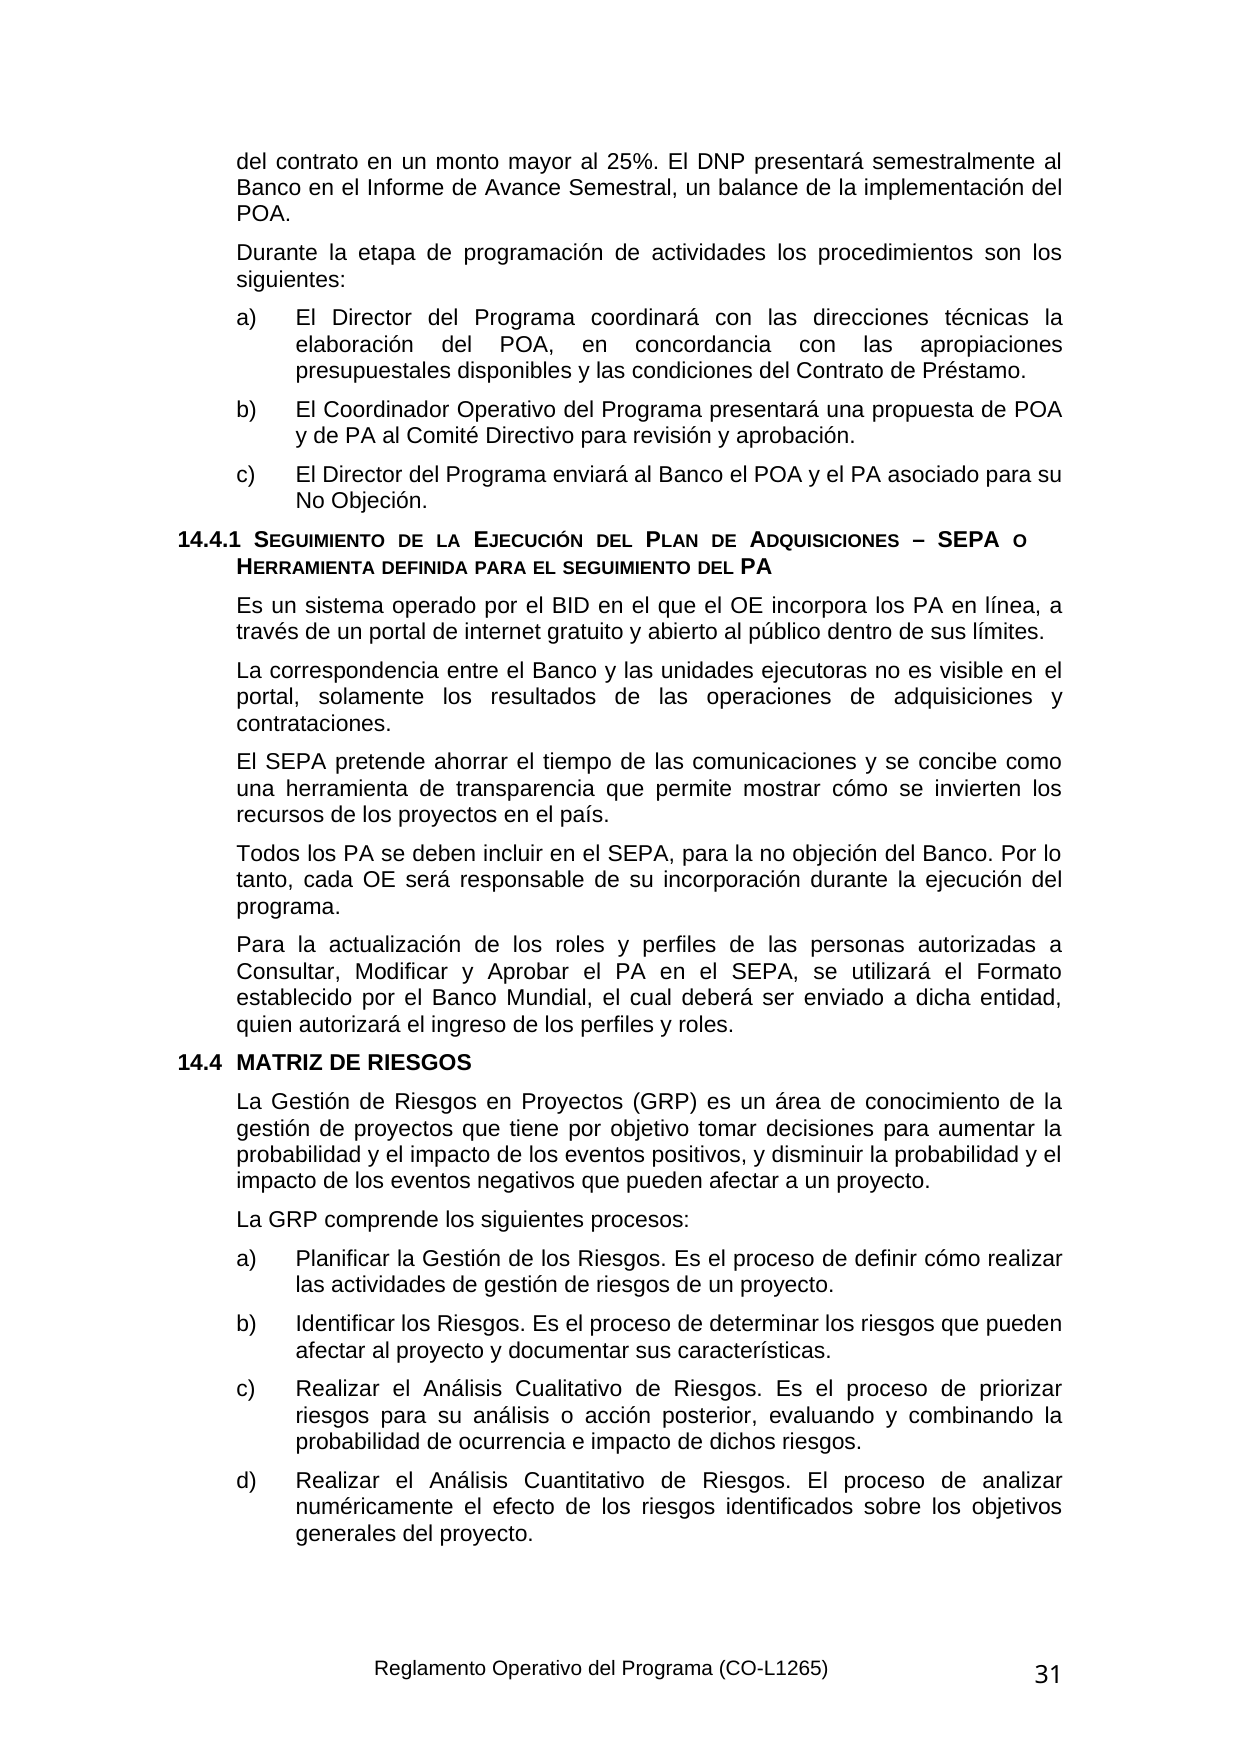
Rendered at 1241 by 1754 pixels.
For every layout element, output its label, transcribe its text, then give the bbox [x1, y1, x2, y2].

list El Coordinador Operativo del Programa presentará una propuesta de POA y de PA al Comité Directivo para revisión y aprobación. [236, 396, 1063, 449]
text La GRP comprende los siguientes procesos: [236, 1206, 1063, 1232]
subtitle MATRIZ DE RIESGOS [177, 1049, 1028, 1076]
text Es un sistema operado por el BID en el que el OE incorpora los PA en línea, a través de un portal de internet gratuito y abierto al público dentro de sus límites. [236, 592, 1063, 644]
text La correspondencia entre el Banco y las unidades ejecutoras no es visible en el portal, solamente los resultados de las operaciones de adquisiciones y contrataciones. [236, 657, 1063, 736]
list Realizar el Análisis Cuantitativo de Riesgos. El proceso de analizar numéricamente el efecto de los riesgos identificados sobre los objetivos generales del proyecto. [236, 1467, 1063, 1546]
list Planificar la Gestión de los Riesgos. Es el proceso de definir cómo realizar las actividades de gestión de riesgos de un proyecto. [236, 1245, 1063, 1298]
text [236, 148, 1063, 227]
text Para la actualización de los roles y perfiles de las personas autorizadas a Consultar, Modificar y Aprobar el PA en el SEPA, se utilizará el Formato establecido por el Banco Mundial, el cual deberá ser enviado a dicha entidad, quien autorizará el ingreso de los perfiles y roles. [236, 931, 1063, 1037]
text El SEPA pretende ahorrar el tiempo de las comunicaciones y se concibe como una herramienta de transparencia que permite mostrar cómo se invierten los recursos de los proyectos en el país. [236, 748, 1063, 827]
list El Director del Programa enviará al Banco el POA y el PA asociado para su No Objeción. [236, 461, 1063, 514]
list Identificar los Riesgos. Es el proceso de determinar los riesgos que pueden afectar al proyecto y documentar sus características. [236, 1310, 1063, 1363]
text Durante la etapa de programación de actividades los procedimientos son los siguientes: [236, 239, 1063, 292]
list Realizar el Análisis Cualitativo de Riesgos. Es el proceso de priorizar riesgos para su análisis o acción posterior, evaluando y combinando la probabilidad de ocurrencia e impacto de dichos riesgos. [236, 1375, 1063, 1454]
text La Gestión de Riesgos en Proyectos (GRP) es un área de conocimiento de la gestión de proyectos que tiene por objetivo tomar decisiones para aumentar la probabilidad y el impacto de los eventos positivos, y disminuir la probabilidad y el impacto de los eventos negativos que pueden afectar a un proyecto. [236, 1088, 1063, 1194]
text Todos los PA se deben incluir en el SEPA, para la no objeción del Banco. Por lo tanto, cada OE será responsable de su incorporación durante la ejecución del programa. [236, 840, 1063, 919]
subtitle 14.4.1 Seguimiento de la Ejecución del Plan de Adquisiciones – SEPA o Herramienta definida para el seguimiento del PA [177, 526, 1028, 579]
list El Director del Programa coordinará con las direcciones técnicas la elaboración del POA, en concordancia con las apropiaciones presupuestales disponibles y las condiciones del Contrato de Préstamo. [236, 304, 1063, 383]
